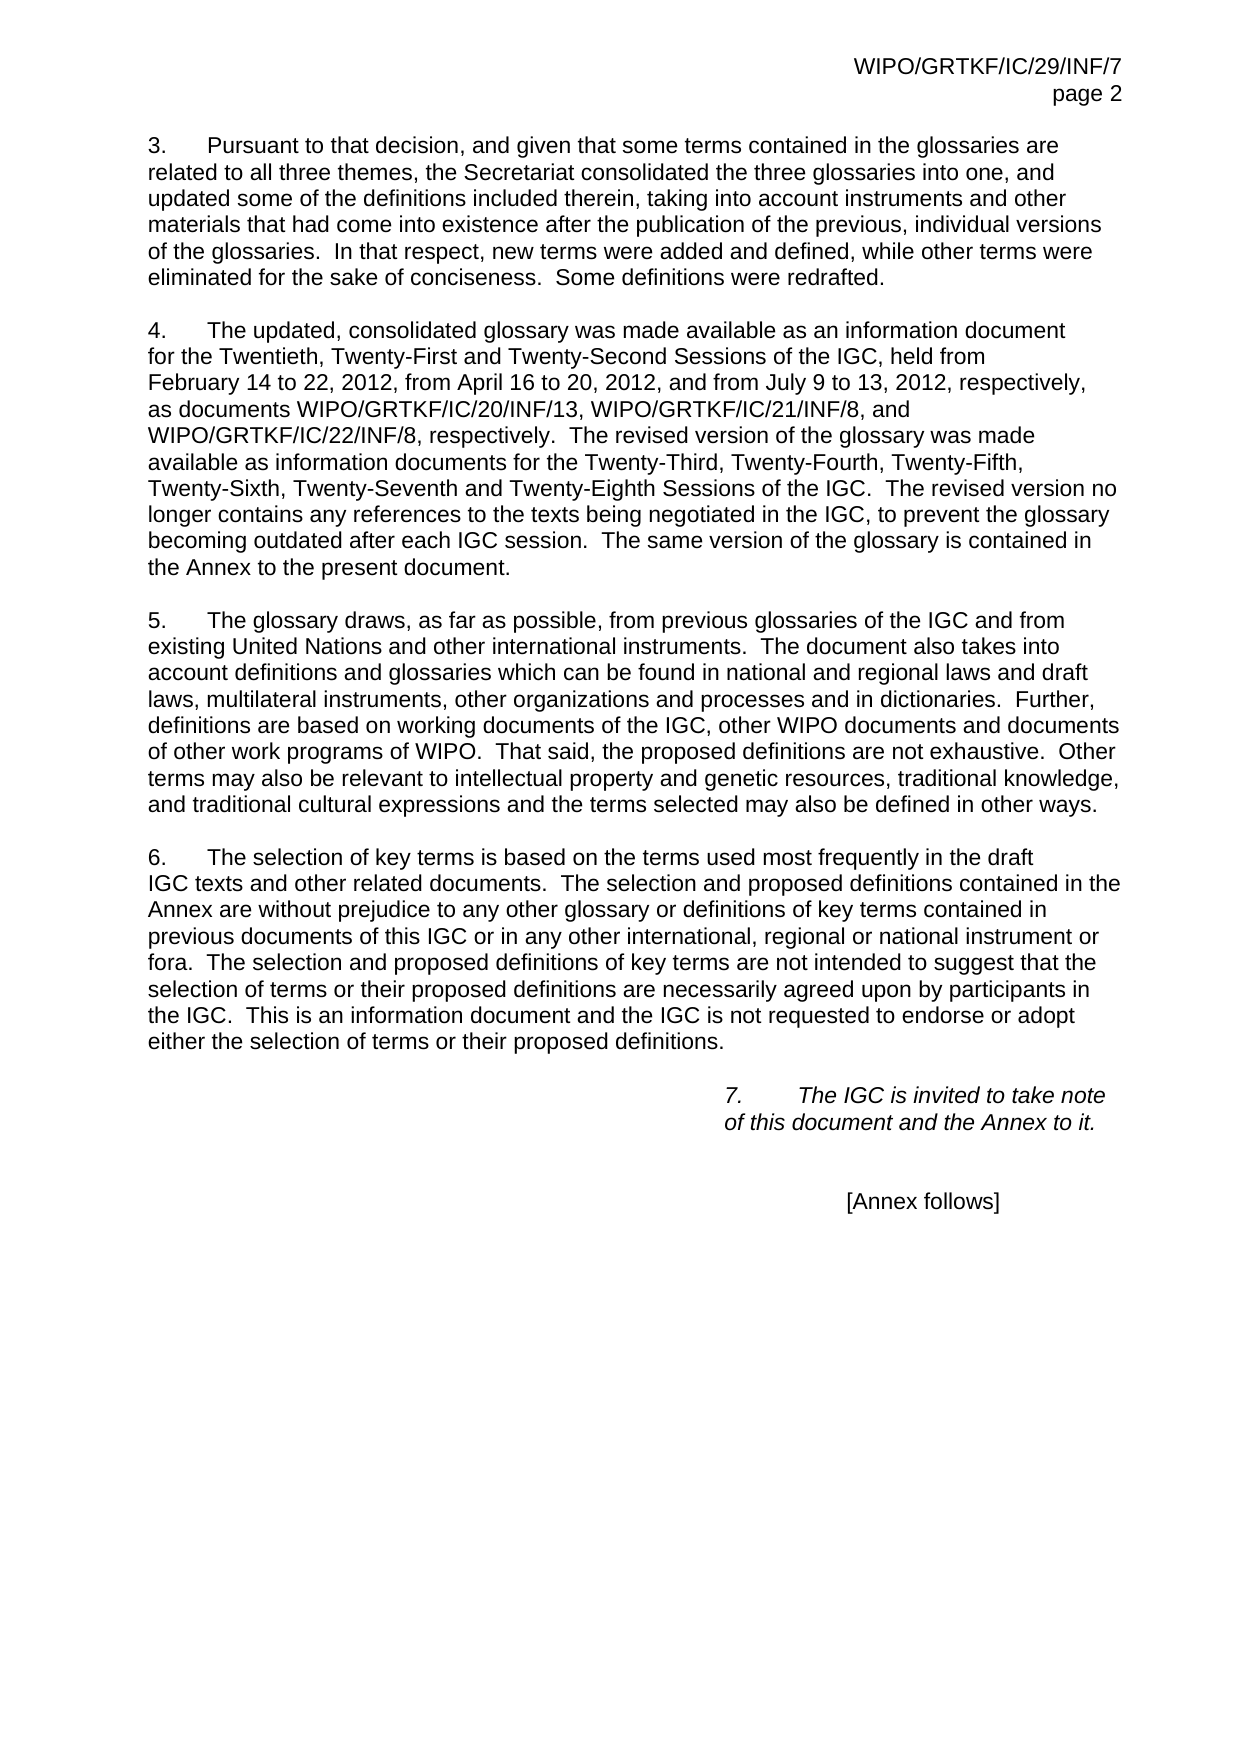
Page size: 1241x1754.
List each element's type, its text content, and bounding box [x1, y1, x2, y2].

text 3. Pursuant to that decision, and given that some terms contained in the glossaries are related to all three themes, the Secretariat consolidated the three glossaries into one, and updated some of the definitions included therein, taking into account instruments and other materials that had come into existence after the publication of the previous, individual versions of the glossaries. In that respect, new terms were added and defined, while other terms were eliminated for the sake of conciseness. Some definitions were redrafted. [148, 132, 1122, 290]
text 5. The glossary draws, as far as possible, from previous glossaries of the IGC and from existing United Nations and other international instruments. The document also takes into account definitions and glossaries which can be found in national and regional laws and draft laws, multilateral instruments, other organizations and processes and in dictionaries. Further, definitions are based on working documents of the IGC, other WIPO documents and documents of other work programs of WIPO. That said, the proposed definitions are not exhaustive. Other terms may also be relevant to intellectual property and genetic resources, traditional knowledge, and traditional cultural expressions and the terms selected may also be defined in other ways. [148, 607, 1122, 817]
text 7. The IGC is invited to take note of this document and the Annex to it. [724, 1081, 1122, 1135]
text [Annex follows] [724, 1187, 1122, 1214]
text 4. The updated, consolidated glossary was made available as an information document for the Twentieth, Twenty-First and Twenty-Second Sessions of the IGC, held from February 14 to 22, 2012, from April 16 to 20, 2012, and from July 9 to 13, 2012, respectively, as documents WIPO/GRTKF/IC/20/INF/13, WIPO/GRTKF/IC/21/INF/8, and WIPO/GRTKF/IC/22/INF/8, respectively. The revised version of the glossary was made available as information documents for the Twenty-Third, Twenty-Fourth, Twenty-Fifth, Twenty-Sixth, Twenty-Seventh and Twenty-Eighth Sessions of the IGC. The revised version no longer contains any references to the texts being negotiated in the IGC, to prevent the glossary becoming outdated after each IGC session. The same version of the glossary is ontained in the Annex to the present doument. [148, 317, 1122, 580]
text 6. The selection of key terms is based on the terms used most frequently in the draft IGC texts and other related documents. The selection and proposed definitions contained in the Annex are without prejudice to any other glossary or definitions of key terms contained in previous documents of this IGC or in any other international, regional or national instrument or fora. The selection and proposed definitions of key terms are not intended to suggest that the selection of terms or their proposed definitions are necessarily agreed upon by participants in the IGC. This is an information document and the IGC is not requested to endorse or adopt either the selection of terms or their proposed definitions. [148, 844, 1122, 1054]
